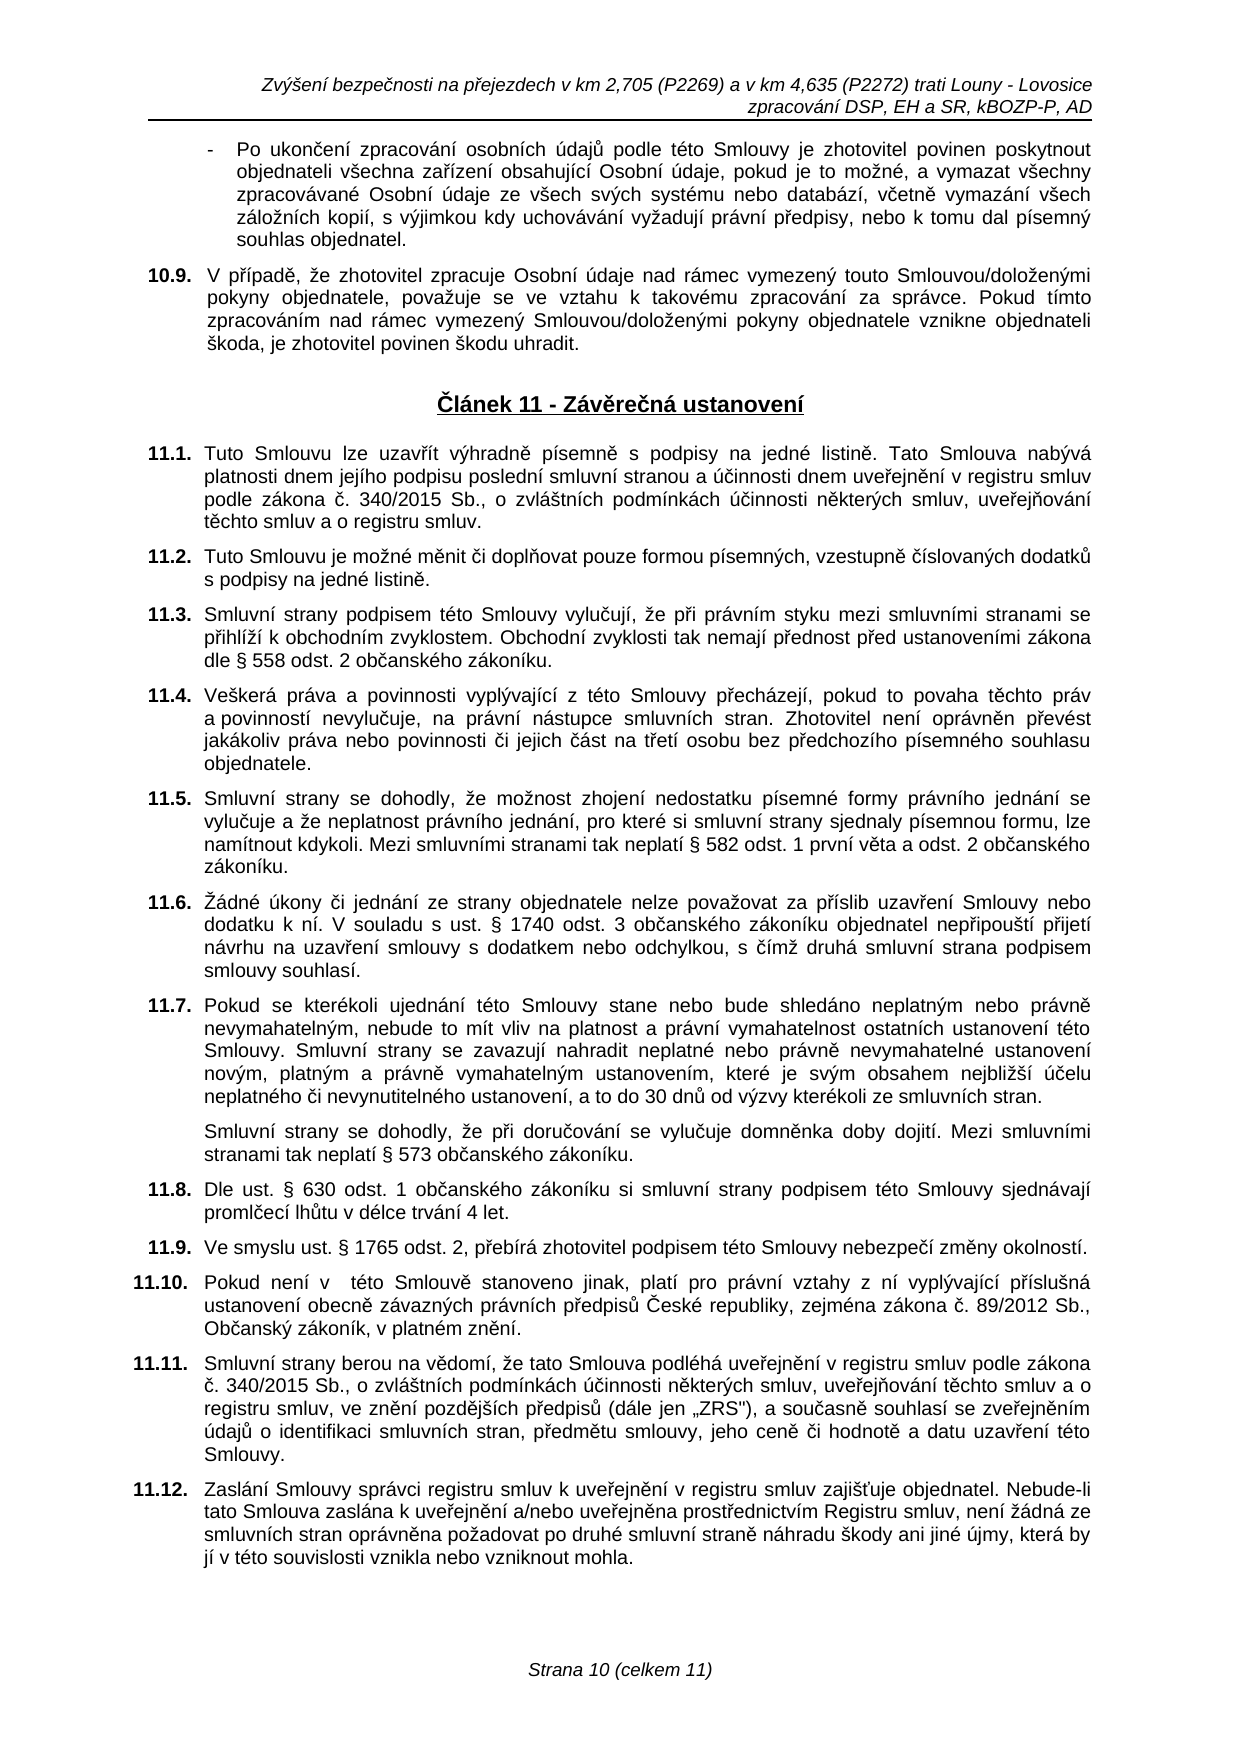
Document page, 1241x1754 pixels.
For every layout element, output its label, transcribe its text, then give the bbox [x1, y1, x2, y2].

text 11.5. Smluvní strany se dohodly, že možnost zhojení nedostatku písemné formy právního jednání se vylučuje a že neplatnost právního jednání, pro které si smluvní strany sjednaly písemnou formu, lze namítnout kdykoli. Mezi smluvními stranami tak neplatí § 582 odst. 1 první věta a odst. 2 občanského zákoníku. [148, 787, 1092, 878]
text 11.6. Žádné úkony či jednání ze strany objednatele nelze považovat za příslib uzavření Smlouvy nebo dodatku k ní. V souladu s ust. § 1740 odst. 3 občanského zákoníku objednatel nepřipouští přijetí návrhu na uzavření smlouvy s dodatkem nebo odchylkou, s čímž druhá smluvní strana podpisem smlouvy souhlasí. [148, 891, 1092, 981]
text 11.2. Tuto Smlouvu je možné měnit či doplňovat pouze formou písemných, vzestupně číslovaných dodatků s podpisy na jedné listině. [148, 545, 1092, 591]
text 11.4. Veškerá práva a povinnosti vyplývající z této Smlouvy přecházejí, pokud to povaha těchto práv a povinností nevylučuje, na právní nástupce smluvních stran. Zhotovitel není oprávněn převést jakákoliv práva nebo povinnosti či jejich část na třetí osobu bez předchozího písemného souhlasu objednatele. [148, 684, 1092, 775]
text 10.9. V případě, že zhotovitel zpracuje Osobní údaje nad rámec vymezený touto Smlouvou/doloženými pokyny objednatele, považuje se ve vztahu k takovému zpracování za správce. Pokud tímto zpracováním nad rámec vymezený Smlouvou/doloženými pokyny objednatele vznikne objednateli škoda, je zhotovitel povinen škodu uhradit. [148, 263, 1092, 354]
text 11.10. Pokud není v této Smlouvě stanoveno jinak, platí pro právní vztahy z ní vyplývající příslušná ustanovení obecně závazných právních předpisů České republiky, zejména zákona č. 89/2012 Sb., Občanský zákoník, v platném znění. [133, 1271, 1092, 1339]
text 11.9. Ve smyslu ust. § 1765 odst. 2, přebírá zhotovitel podpisem této Smlouvy nebezpečí změny okolností. [148, 1236, 1092, 1258]
subtitle Článek 11 - Závěrečná ustanovení [148, 391, 1092, 417]
text 11.3. Smluvní strany podpisem této Smlouvy vylučují, že při právním styku mezi smluvními stranami se přihlíží k obchodním zvyklostem. Obchodní zvyklosti tak nemají přednost před ustanoveními zákona dle § 558 odst. 2 občanského zákoníku. [148, 603, 1092, 671]
text 11.7. Pokud se kterékoli ujednání této Smlouvy stane nebo bude shledáno neplatným nebo právně nevymahatelným, nebude to mít vliv na platnost a právní vymahatelnost ostatních ustanovení této Smlouvy. Smluvní strany se zavazují nahradit neplatné nebo právně nevymahatelné ustanovení novým, platným a právně vymahatelným ustanovením, které je svým obsahem nejbližší účelu neplatného či nevynutitelného ustanovení, a to do 30 dnů od výzvy kterékoli ze smluvních stran. [148, 994, 1092, 1107]
text 11.12. Zaslání Smlouvy správci registru smluv k uveřejnění v registru smluv zajišťuje objednatel. Nebude-li tato Smlouva zaslána k uveřejnění a/nebo uveřejněna prostřednictvím Registru smluv, není žádná ze smluvních stran oprávněna požadovat po druhé smluvní straně náhradu škody ani jiné újmy, která by jí v této souvislosti vznikla nebo vzniknout mohla. [133, 1478, 1092, 1568]
text 11.1. Tuto Smlouvu lze uzavřít výhradně písemně s podpisy na jedné listině. Tato Smlouva nabývá platnosti dnem jejího podpisu poslední smluvní stranou a účinnosti dnem uveřejnění v registru smluv podle zákona č. 340/2015 Sb., o zvláštních podmínkách účinnosti některých smluv, uveřejňování těchto smluv a o registru smluv. [148, 442, 1092, 533]
text 11.11. Smluvní strany berou na vědomí, že tato Smlouva podléhá uveřejnění v registru smluv podle zákona č. 340/2015 Sb., o zvláštních podmínkách účinnosti některých smluv, uveřejňování těchto smluv a o registru smluv, ve znění pozdějších předpisů (dále jen „ZRS"), a současně souhlasí se zveřejněním údajů o identifikaci smluvních stran, předmětu smlouvy, jeho ceně či hodnotě a datu uzavření této Smlouvy. [133, 1352, 1092, 1465]
text - Po ukončení zpracování osobních údajů podle této Smlouvy je zhotovitel povinen poskytnout objednateli všechna zařízení obsahující Osobní údaje, pokud je to možné, a vymazat všechny zpracovávané Osobní údaje ze všech svých systému nebo databází, včetně vymazání všech záložních kopií, s výjimkou kdy uchovávání vyžadují právní předpisy, nebo k tomu dal písemný souhlas objednatel. [207, 137, 1092, 251]
text Smluvní strany se dohodly, že při doručování se vylučuje domněnka doby dojití. Mezi smluvními stranami tak neplatí § 573 občanského zákoníku. [148, 1120, 1092, 1165]
text 11.8. Dle ust. § 630 odst. 1 občanského zákoníku si smluvní strany podpisem této Smlouvy sjednávají promlčecí lhůtu v délce trvání 4 let. [148, 1178, 1092, 1223]
